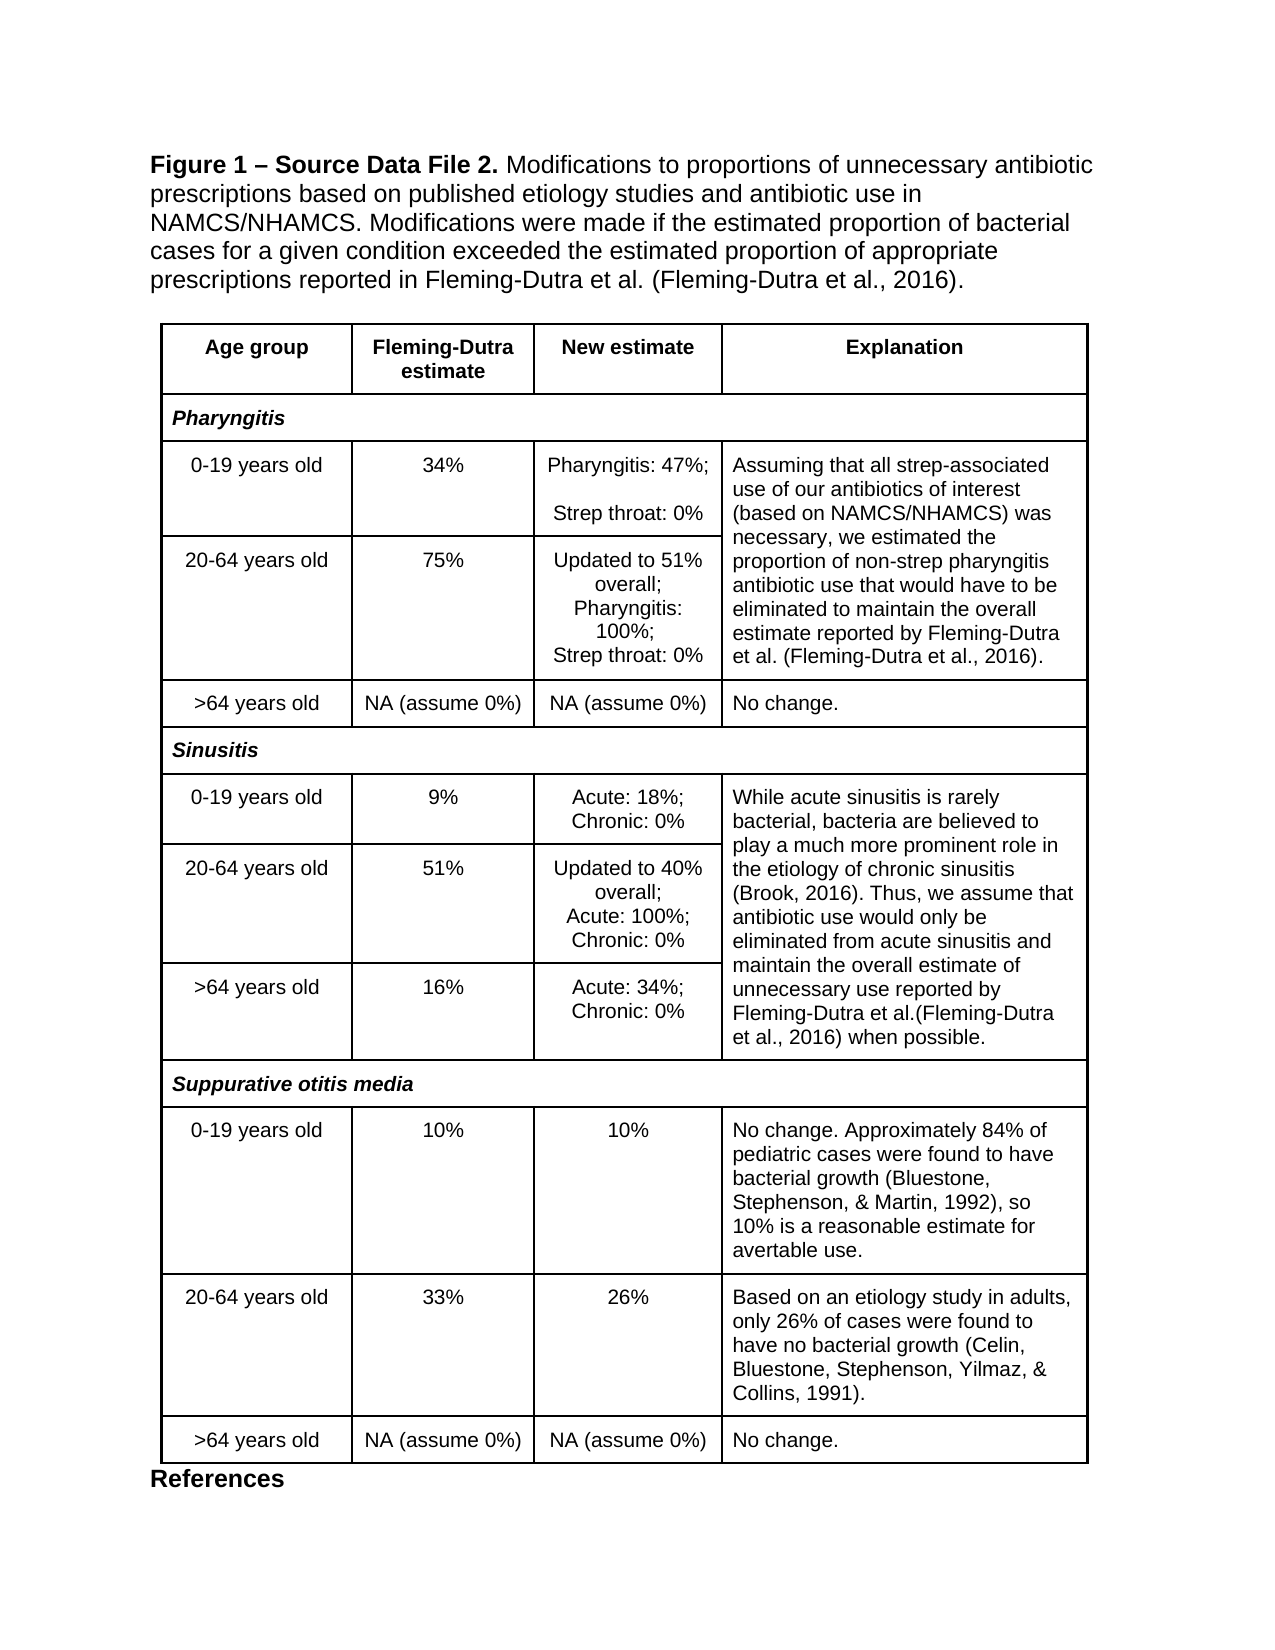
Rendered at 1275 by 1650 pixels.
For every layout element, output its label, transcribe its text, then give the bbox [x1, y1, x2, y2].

table_cell 75% [353, 537, 533, 679]
table_cell >64 years old [163, 1417, 351, 1462]
table_header Age group [163, 325, 351, 393]
table_cell 51% [353, 845, 533, 962]
table_cell Pharyngitis: 47%; Strep throat: 0% [535, 442, 721, 535]
table_cell NA (assume 0%) [535, 1417, 721, 1462]
table_header Explanation [723, 325, 1086, 393]
table_cell NA (assume 0%) [353, 681, 533, 726]
table_header New estimate [535, 325, 721, 393]
table_cell Pharyngitis [163, 395, 1086, 440]
table_cell 0-19 years old [163, 1108, 351, 1272]
table_cell 9% [353, 775, 533, 843]
table_cell NA (assume 0%) [353, 1417, 533, 1462]
table_cell 0-19 years old [163, 442, 351, 535]
table_cell >64 years old [163, 964, 351, 1059]
table_header Fleming-Dutra estimate [353, 325, 533, 393]
table_cell 20-64 years old [163, 1275, 351, 1415]
table_cell No change. [723, 681, 1086, 726]
table_cell 33% [353, 1275, 533, 1415]
table_cell Updated to 40% overall; Acute: 100%; Chronic: 0% [535, 845, 721, 962]
text Figure 1 – Source Data File 2. Modifications to proportions of unnecessary antibiotic prescriptions based on published etiology studies and antibiotic use in NAMCS/NHAMCS. Modifications were made if the estimated proportion of bacterial cases for a given condition exceeded the estimated proportion of appropriate prescriptions reported in Fleming-Dutra et al. (Fleming-Dutra et al., 2016). [150, 150, 1125, 294]
table_cell Acute: 34%; Chronic: 0% [535, 964, 721, 1059]
table_cell 20-64 years old [163, 537, 351, 679]
table_cell Based on an etiology study in adults, only 26% of cases were found to have no bacterial growth (Celin, Bluestone, Stephenson, Yilmaz, & Collins, 1991). [723, 1275, 1086, 1415]
table_cell Sinusitis [163, 728, 1086, 772]
table_cell Assuming that all strep-associated use of our antibiotics of interest (based on NAMCS/NHAMCS) was necessary, we estimated the proportion of non-strep pharyngitis antibiotic use that would have to be eliminated to maintain the overall estimate reported by Fleming-Dutra et al. (Fleming-Dutra et al., 2016). [723, 442, 1086, 679]
table_cell Acute: 18%; Chronic: 0% [535, 775, 721, 843]
table_cell 10% [353, 1108, 533, 1272]
table_cell No change. Approximately 84% of pediatric cases were found to have bacterial growth (Bluestone, Stephenson, & Martin, 1992), so 10% is a reasonable estimate for avertable use. [723, 1108, 1086, 1272]
text References [150, 1464, 1125, 1493]
table_cell 26% [535, 1275, 721, 1415]
table_cell >64 years old [163, 681, 351, 726]
table_cell Suppurative otitis media [163, 1061, 1086, 1106]
table_cell 10% [535, 1108, 721, 1272]
table_cell No change. [723, 1417, 1086, 1462]
table_cell 0-19 years old [163, 775, 351, 843]
table_cell NA (assume 0%) [535, 681, 721, 726]
table_cell 34% [353, 442, 533, 535]
table_cell 16% [353, 964, 533, 1059]
table_cell Updated to 51% overall; Pharyngitis: 100%; Strep throat: 0% [535, 537, 721, 679]
table_cell While acute sinusitis is rarely bacterial, bacteria are believed to play a much more prominent role in the etiology of chronic sinusitis (Brook, 2016). Thus, we assume that antibiotic use would only be eliminated from acute sinusitis and maintain the overall estimate of unnecessary use reported by Fleming-Dutra et al.(Fleming-Dutra et al., 2016) when possible. [723, 775, 1086, 1059]
table_cell 20-64 years old [163, 845, 351, 962]
